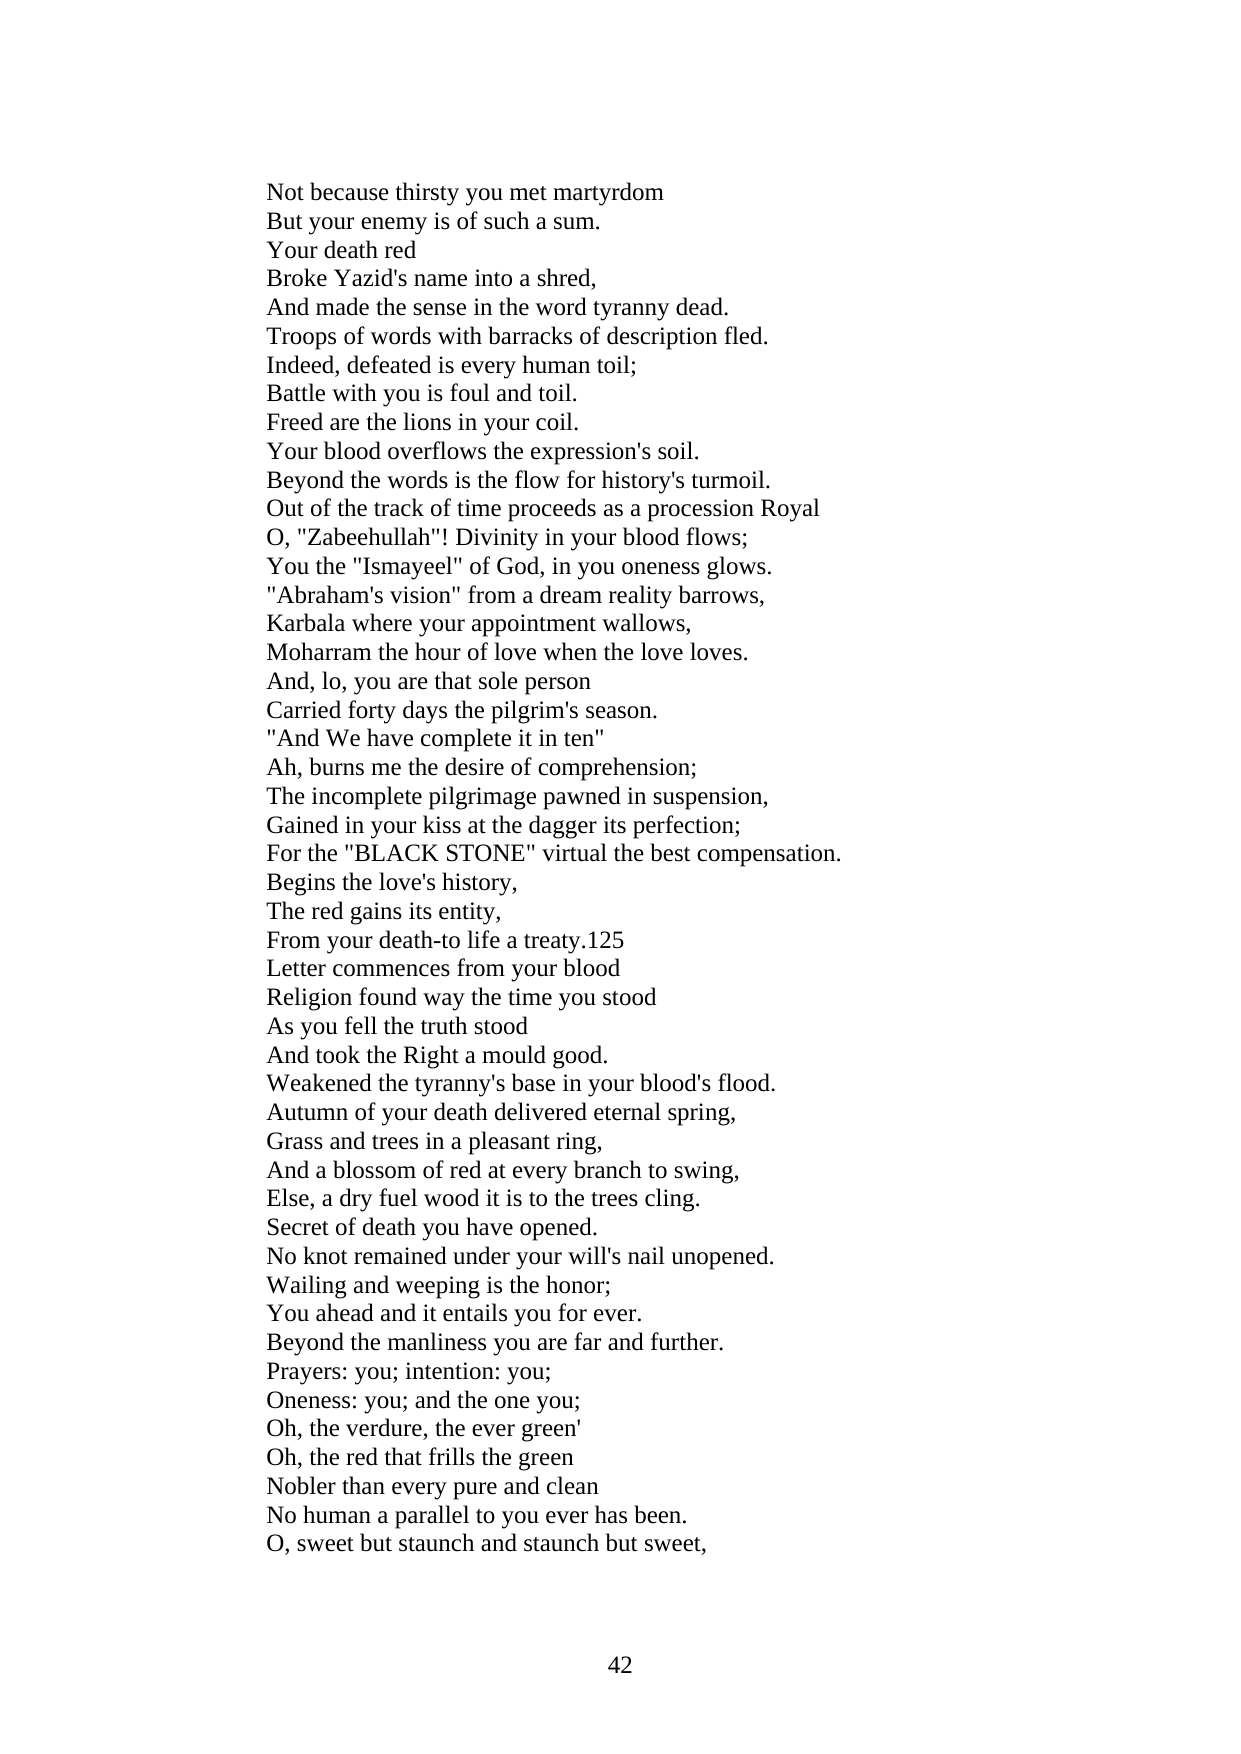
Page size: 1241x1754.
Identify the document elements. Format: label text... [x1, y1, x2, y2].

text Oneness: you; and the one you; [236, 1385, 1004, 1413]
text Autumn of your death delivered eternal spring, [236, 1097, 1004, 1126]
text You the "Ismayeel" of God, in you oneness glows. [236, 551, 1004, 580]
text You ahead and it entails you for ever. [236, 1298, 1004, 1327]
text "And We have complete it in ten" [236, 723, 1004, 752]
text Secret of death you have opened. [236, 1212, 1004, 1241]
text Weakened the tyranny's base in your blood's flood. [236, 1068, 1004, 1097]
text Battle with you is foul and toil. [236, 378, 1004, 407]
text But your enemy is of such a sum. [236, 206, 1004, 235]
text Out of the track of time proceeds as a procession Royal [236, 493, 1004, 522]
text For the "BLACK STONE" virtual the best compensation. [236, 838, 1004, 867]
text As you fell the truth stood [236, 1011, 1004, 1040]
text The incomplete pilgrimage pawned in suspension, [236, 781, 1004, 810]
text Your blood overflows the expression's soil. [236, 436, 1004, 465]
text Wailing and weeping is the honor; [236, 1270, 1004, 1298]
text The red gains its entity, [236, 896, 1004, 925]
text Oh, the red that frills the green [236, 1442, 1004, 1471]
text And a blossom of red at every branch to swing, [236, 1155, 1004, 1183]
text Oh, the verdure, the ever green' [236, 1413, 1004, 1442]
text Your death red [236, 235, 1004, 263]
text Carried forty days the pilgrim's season. [236, 695, 1004, 723]
text Karbala where your appointment wallows, [236, 608, 1004, 637]
text O, "Zabeehullah"! Divinity in your blood flows; [236, 522, 1004, 551]
text Begins the love's history, [236, 867, 1004, 896]
text Gained in your kiss at the dagger its perfection; [236, 810, 1004, 838]
text Prayers: you; intention: you; [236, 1356, 1004, 1385]
text Else, a dry fuel wood it is to the trees cling. [236, 1183, 1004, 1212]
text Religion found way the time you stood [236, 982, 1004, 1011]
text Letter commences from your blood [236, 953, 1004, 982]
text Ah, burns me the desire of comprehension; [236, 752, 1004, 781]
text Freed are the lions in your coil. [236, 407, 1004, 436]
text Grass and trees in a pleasant ring, [236, 1126, 1004, 1155]
text From your death-to life a treaty.125 [236, 925, 1004, 953]
text No human a parallel to you ever has been. [236, 1500, 1004, 1528]
text Moharram the hour of love when the love loves. [236, 637, 1004, 666]
text Broke Yazid's name into a shred, [236, 263, 1004, 292]
text Troops of words with barracks of description fled. [236, 321, 1004, 350]
text Nobler than every pure and clean [236, 1471, 1004, 1500]
text And made the sense in the word tyranny dead. [236, 292, 1004, 321]
text No knot remained under your will's nail unopened. [236, 1241, 1004, 1270]
text "Abraham's vision" from a dream reality barrows, [236, 580, 1004, 608]
text And, lo, you are that sole person [236, 666, 1004, 695]
text And took the Right a mould good. [236, 1040, 1004, 1068]
text Indeed, defeated is every human toil; [236, 350, 1004, 378]
text O, sweet but staunch and staunch but sweet, [236, 1528, 1004, 1557]
text Beyond the manliness you are far and further. [236, 1327, 1004, 1356]
text Beyond the words is the flow for history's turmoil. [236, 465, 1004, 493]
text Not because thirsty you met martyrdom [236, 177, 1004, 206]
